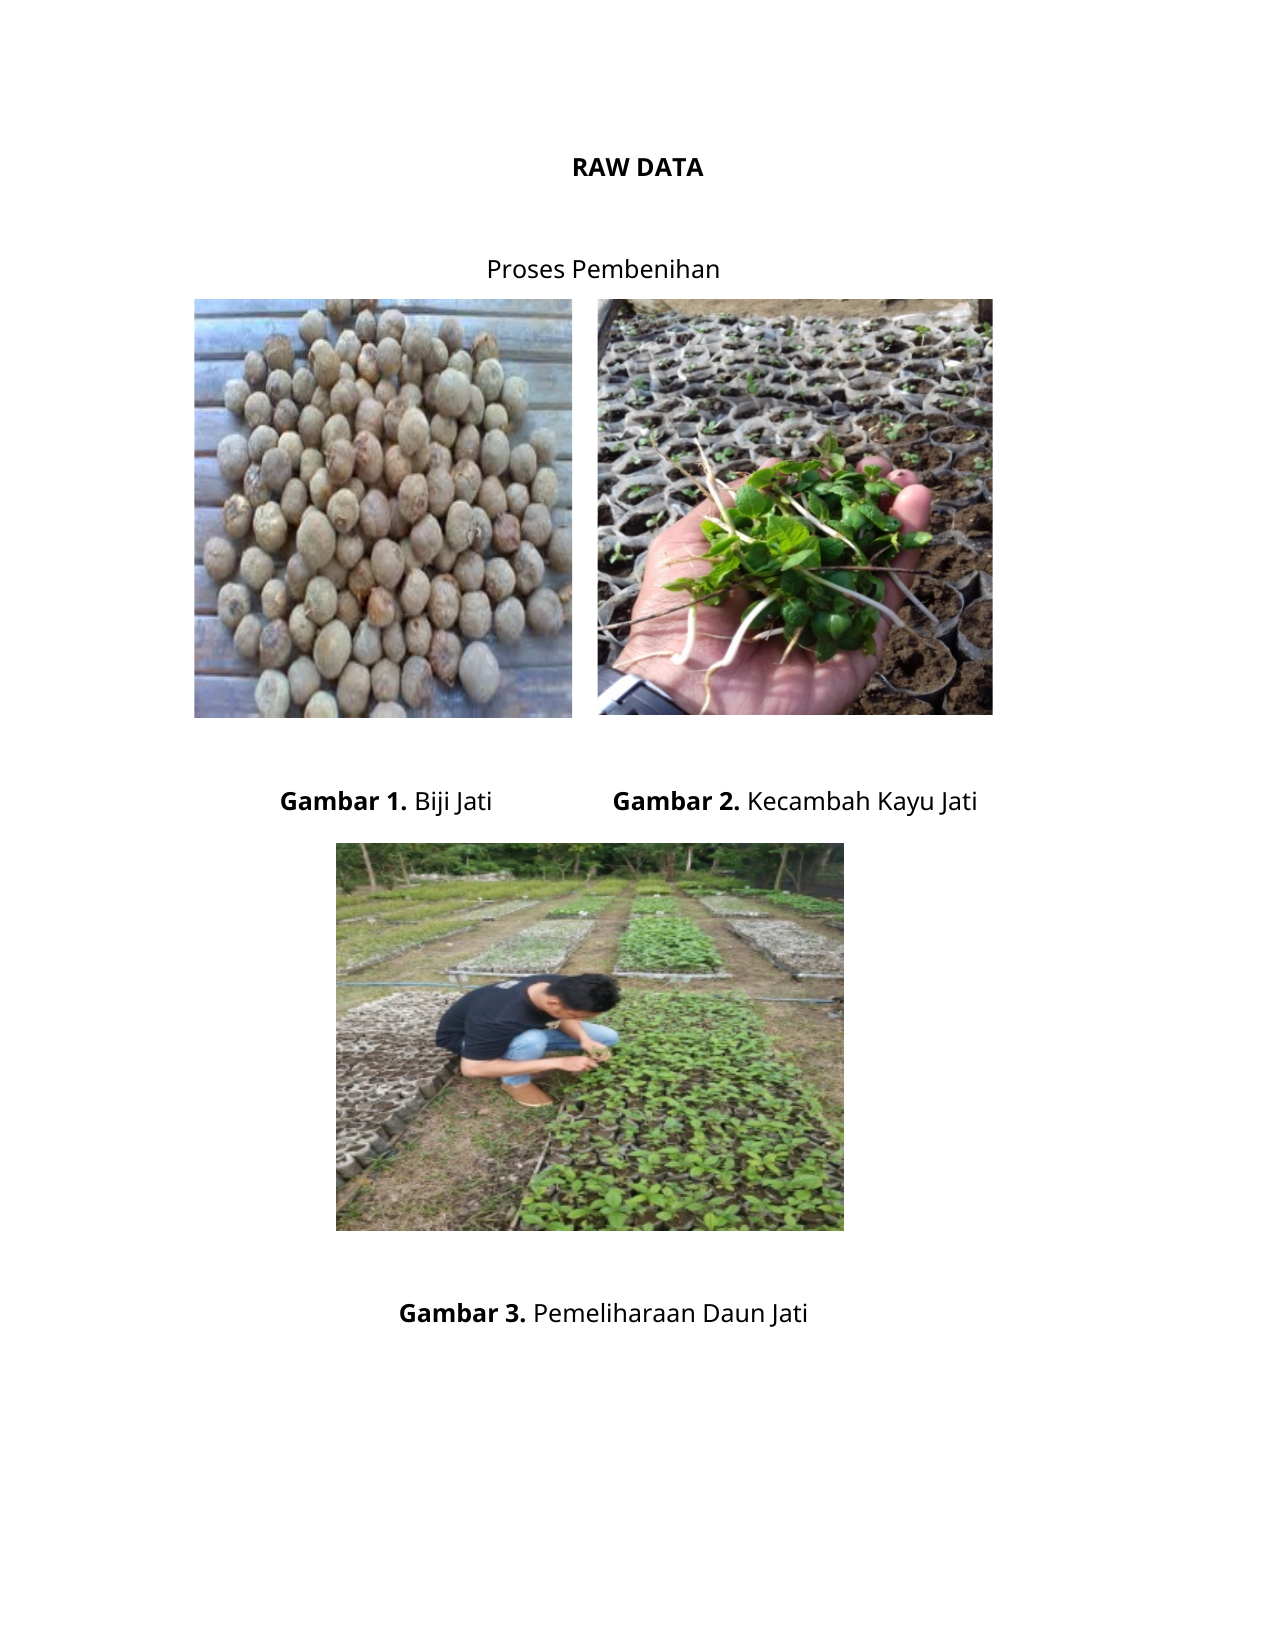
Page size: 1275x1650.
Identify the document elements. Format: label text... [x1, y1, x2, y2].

picture [336, 843, 844, 1231]
table_cell Gambar 1. Biji Jati [194, 783, 578, 830]
table_cell Gambar 3. Pemeliharaan Daun Jati [194, 1295, 1012, 1343]
text RAW DATA [150, 150, 1125, 184]
picture [597, 299, 993, 715]
table_cell [194, 299, 578, 783]
table_cell Gambar 2. Kecambah Kayu Jati [578, 783, 1012, 830]
table_cell [578, 299, 1012, 783]
table_header Proses Pembenihan [194, 252, 1012, 299]
table_cell [194, 830, 1012, 1295]
picture [194, 299, 573, 718]
